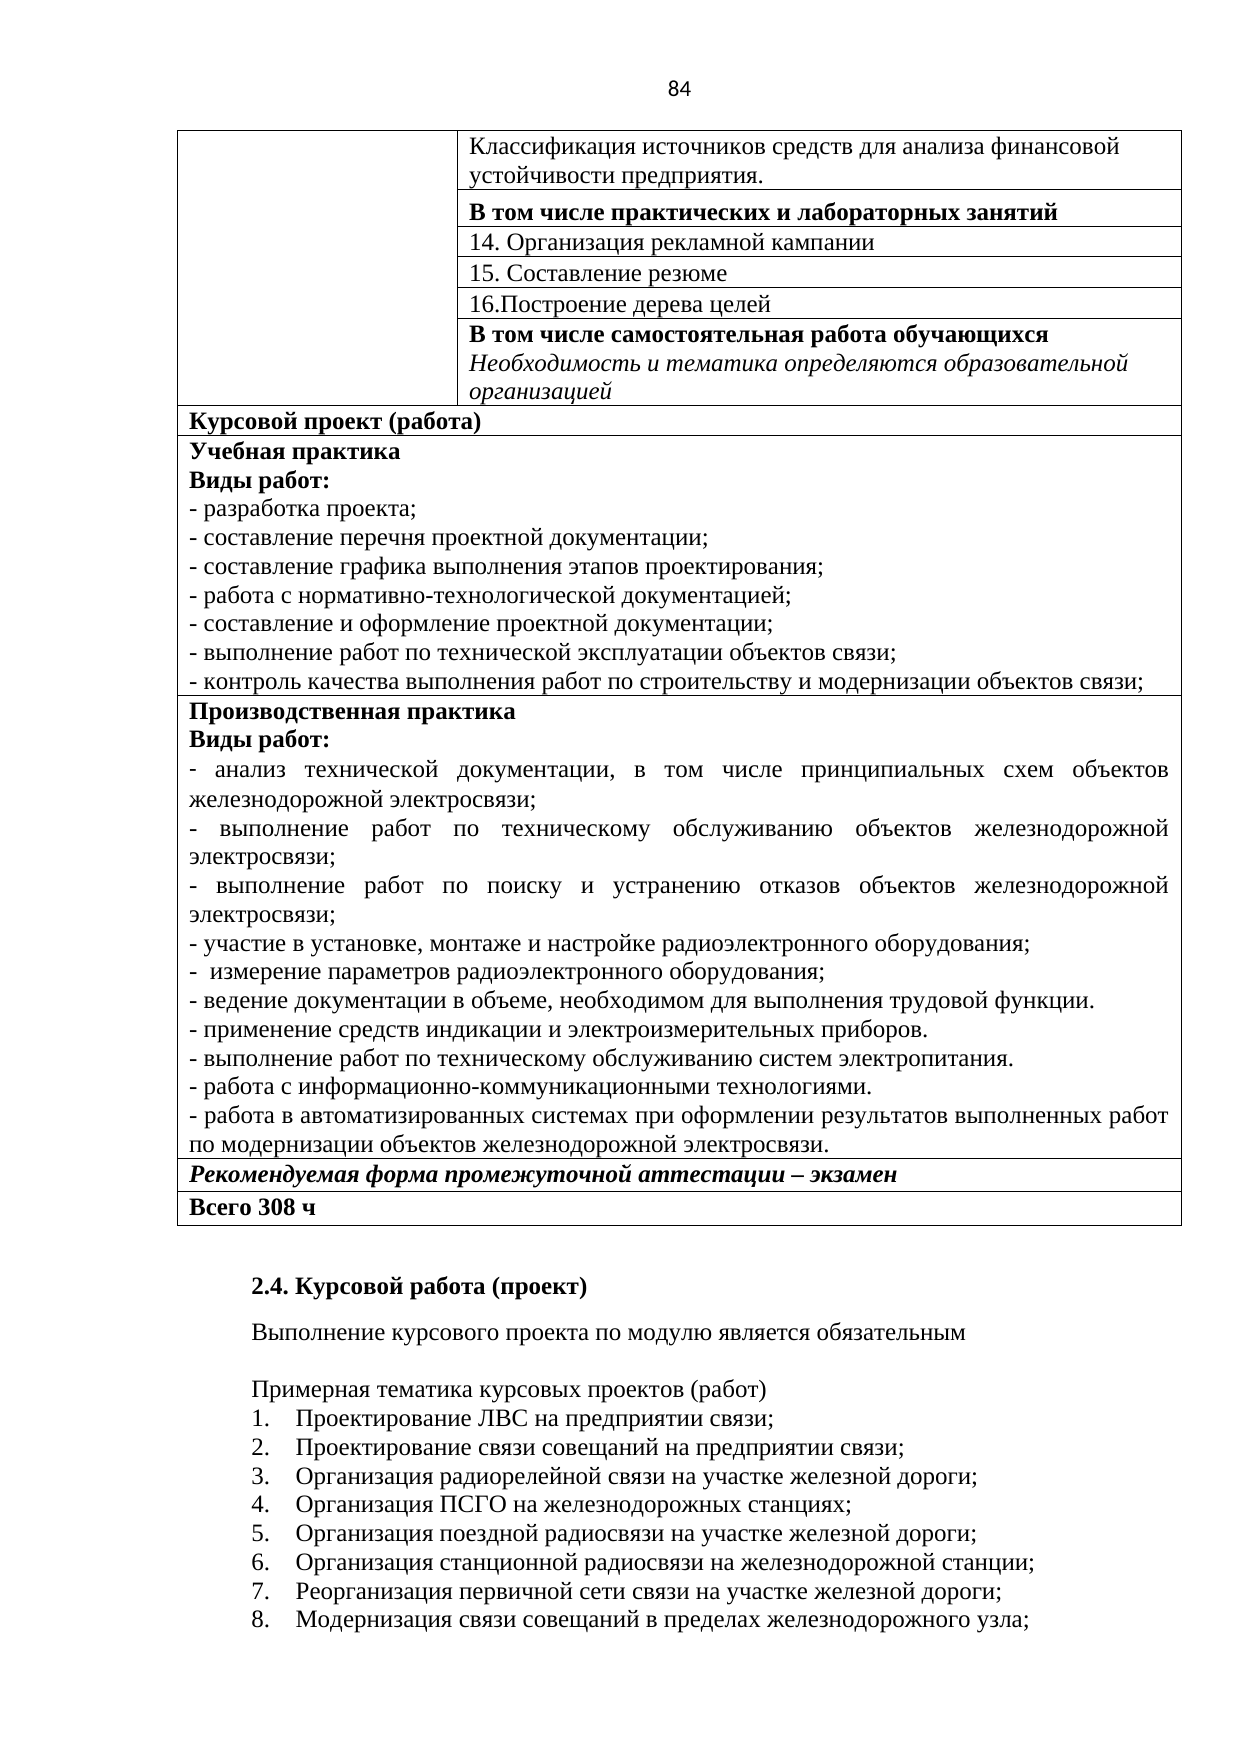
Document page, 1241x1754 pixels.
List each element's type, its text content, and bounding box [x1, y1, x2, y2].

table_cell Учебная практика Виды работ: - разработка проекта; - составление перечня проектной документации; - составление графика выполнения этапов проектирования; - работа с нормативно-технологической документацией; - составление и оформление проектной документации; - выполнение работ по технической эксплуатации объектов связи; - контроль качества выполнения работ по строительству и модернизации объектов связи; [178, 436, 1181, 695]
table_cell 16.Построение дерева целей [458, 288, 1181, 318]
text Выполнение курсового проекта по модулю является обязательным [177, 1317, 1181, 1346]
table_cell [458, 131, 1181, 188]
table_cell В том числе практических и лабораторных занятий [458, 190, 1181, 226]
table_cell Курсовой проект (работа) [178, 406, 1181, 435]
list Модернизация связи совещаний в пределах железнодорожного узла; [251, 1604, 1181, 1633]
text 2.4. Курсовой работа (проект) [177, 1271, 1181, 1300]
table_cell 14. Организация рекламной кампании [458, 227, 1181, 256]
table_cell 15. Составление резюме [458, 257, 1181, 287]
text Примерная тематика курсовых проектов (работ) [177, 1374, 1181, 1403]
list Организация радиорелейной связи на участке железной дороги; [251, 1461, 1181, 1489]
list Организация поездной радиосвязи на участке железной дороги; [251, 1518, 1181, 1547]
table_cell Всего 308 ч [178, 1192, 1181, 1225]
table_cell Производственная практика Виды работ: - анализ технической документации, в том числе принципиальных схем объектов железнодорожной электросвязи; - выполнение работ по техническому обслуживанию объектов железнодорожной электросвязи; - выполнение работ по поиску и устранению отказов объектов железнодорожной электросвязи; - участие в установке, монтаже и настройке радиоэлектронного оборудования; - измерение параметров радиоэлектронного оборудования; - ведение документации в объеме, необходимом для выполнения трудовой функции. - применение средств индикации и электроизмерительных приборов. - выполнение работ по техническому обслуживанию систем электропитания. - работа с информационно-коммуникационными технологиями. - работа в автоматизированных системах при оформлении результатов выполненных работ по модернизации объектов железнодорожной электросвязи. [178, 696, 1181, 1158]
list Реорганизация первичной сети связи на участке железной дороги; [251, 1576, 1181, 1604]
list Проектирование связи совещаний на предприятии связи; [251, 1432, 1181, 1461]
table_cell Рекомендуемая форма промежуточной аттестации – экзамен [178, 1159, 1181, 1191]
list Организация ПСГО на железнодорожных станциях; [251, 1489, 1181, 1518]
list Организация станционной радиосвязи на железнодорожной станции; [251, 1547, 1181, 1576]
list Проектирование ЛВС на предприятии связи; [251, 1403, 1181, 1432]
table_cell В том числе самостоятельная работа обучающихся Необходимость и тематика определяются образовательной организацией [458, 319, 1181, 405]
